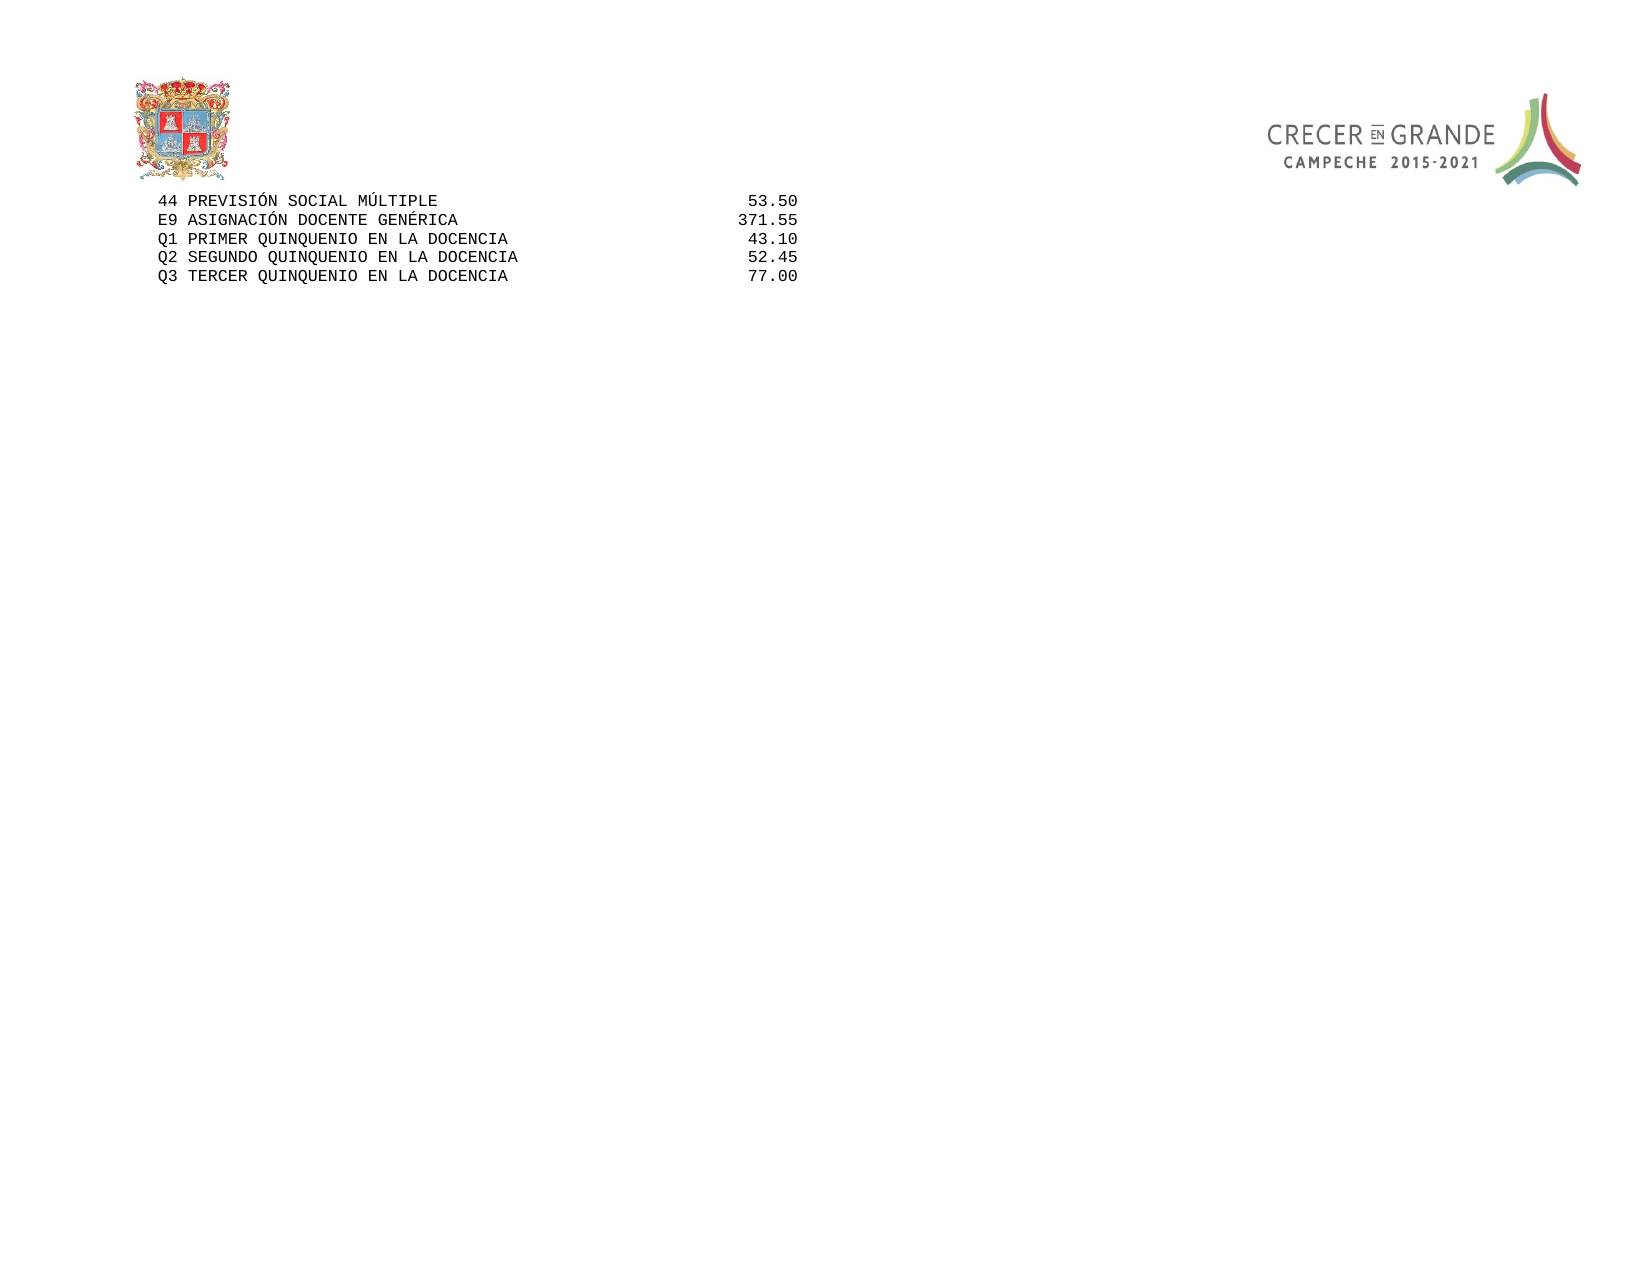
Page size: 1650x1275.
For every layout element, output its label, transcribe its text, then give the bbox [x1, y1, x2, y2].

text E9 ASIGNACIÓN DOCENTE GENÉRICA 371.55 [148, 211, 1502, 230]
text Q2 SEGUNDO QUINQUENIO EN LA DOCENCIA 52.45 [148, 249, 1502, 268]
text Q1 PRIMER QUINQUENIO EN LA DOCENCIA 43.10 [148, 230, 1502, 249]
text Q3 TERCER QUINQUENIO EN LA DOCENCIA 77.00 [148, 268, 1502, 287]
picture [133, 77, 231, 181]
text 44 PREVISIÓN SOCIAL MÚLTIPLE 53.50 [148, 192, 1502, 211]
picture [1262, 87, 1586, 190]
